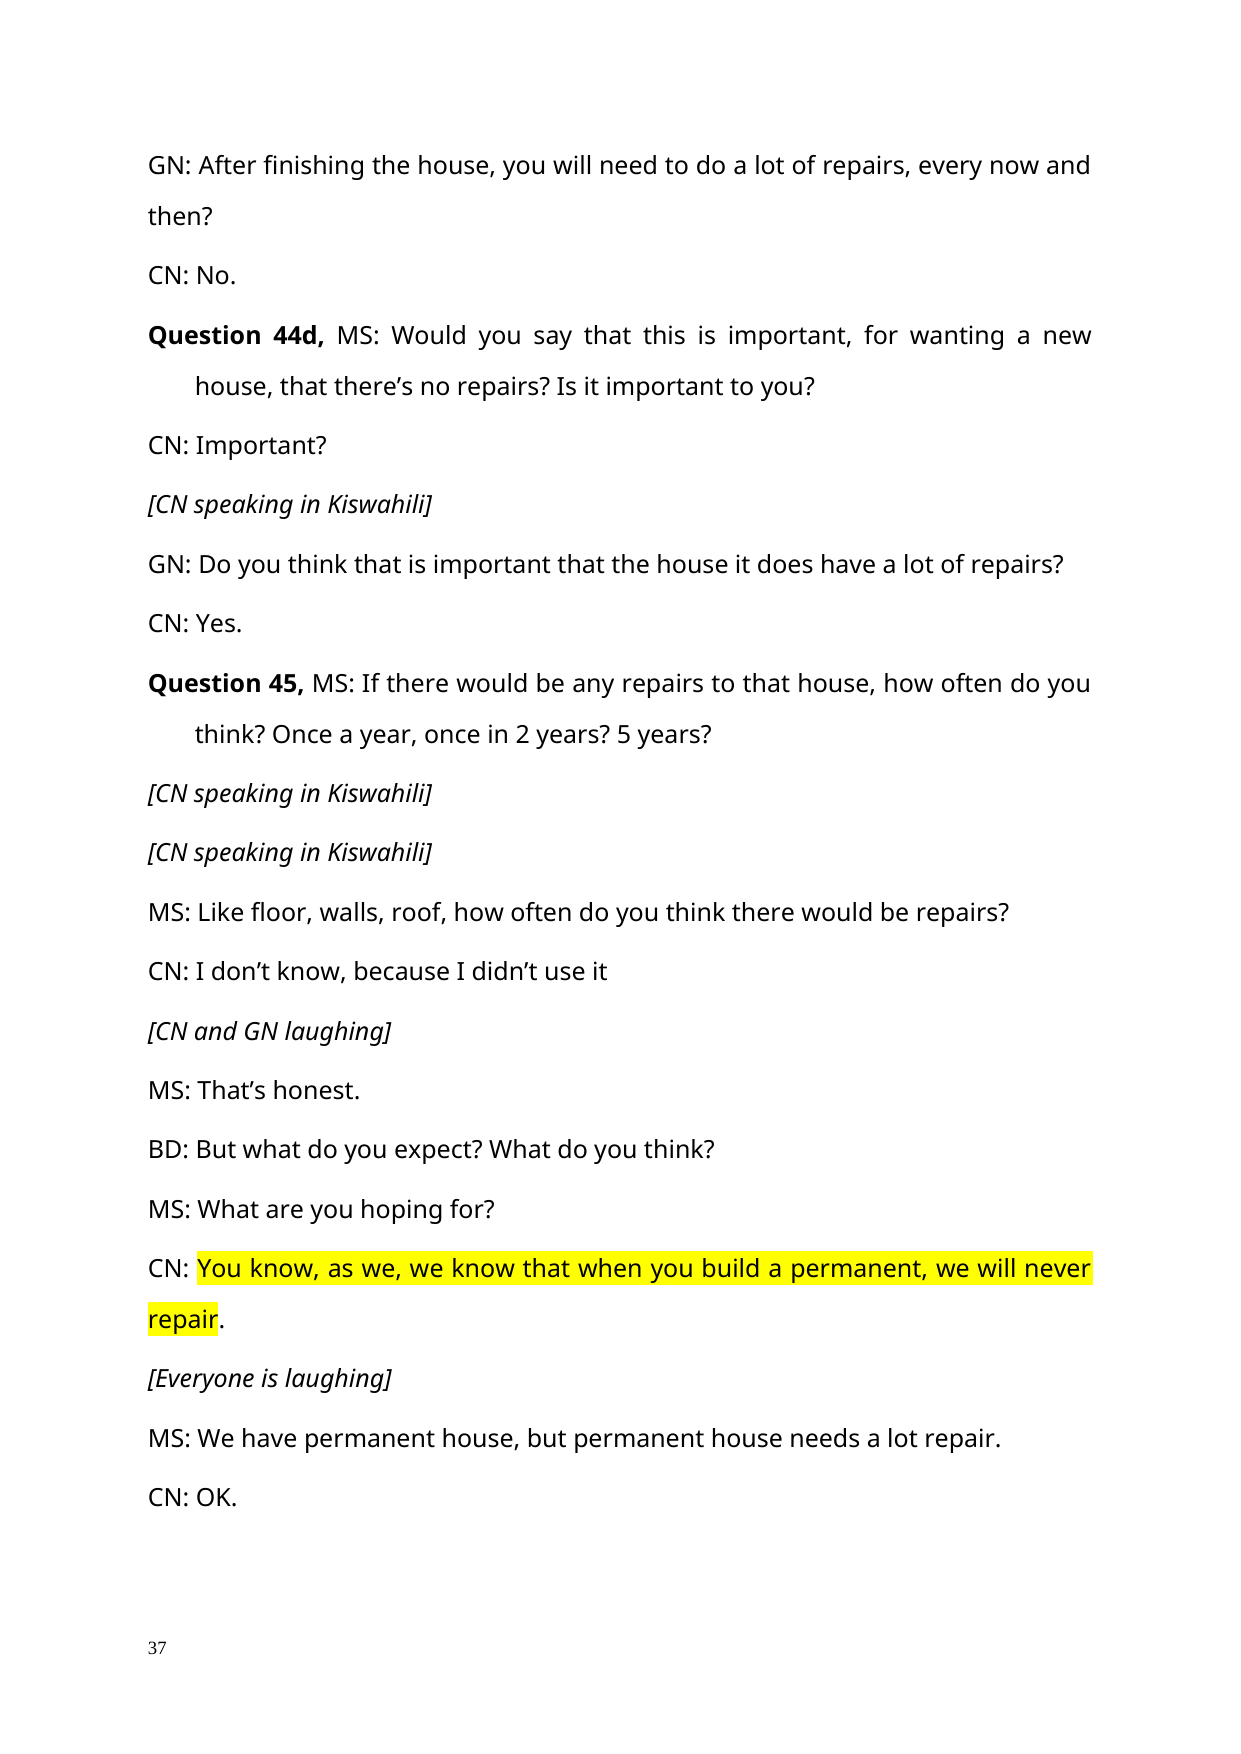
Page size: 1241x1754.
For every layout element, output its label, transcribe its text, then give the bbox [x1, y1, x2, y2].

text Question 44d, MS: Would you say that this is important, for wanting a new house, that there’s no repairs? Is it important to you? [148, 317, 1093, 402]
text CN: No. [148, 258, 1093, 292]
text MS: Like floor, walls, roof, how often do you think there would be repairs? [148, 894, 1093, 928]
text MS: We have permanent house, but permanent house needs a lot repair. [148, 1421, 1093, 1454]
text CN: I don’t know, because I didn’t use it [148, 954, 1093, 988]
text MS: What are you hoping for? [148, 1191, 1093, 1225]
text GN: After finishing the house, you will need to do a lot of repairs, every now and then? [148, 148, 1093, 233]
text BD: But what do you expect? What do you think? [148, 1132, 1093, 1166]
text CN: OK. [148, 1480, 1093, 1514]
text CN: Important? [148, 428, 1093, 462]
text [CN speaking in Kiswahili] [148, 776, 1093, 810]
text [CN speaking in Kiswahili] [148, 835, 1093, 869]
text CN: You know, as we, we know that when you build a permanent, we will never repair. [148, 1251, 1093, 1336]
text CN: Yes. [148, 606, 1093, 640]
text Question 45, MS: If there would be any repairs to that house, how often do you think? Once a year, once in 2 years? 5 years? [148, 665, 1093, 750]
text MS: That’s honest. [148, 1073, 1093, 1107]
text [Everyone is laughing] [148, 1361, 1093, 1395]
text GN: Do you think that is important that the house it does have a lot of repairs? [148, 547, 1093, 581]
text [CN speaking in Kiswahili] [148, 487, 1093, 521]
text [CN and GN laughing] [148, 1013, 1093, 1047]
